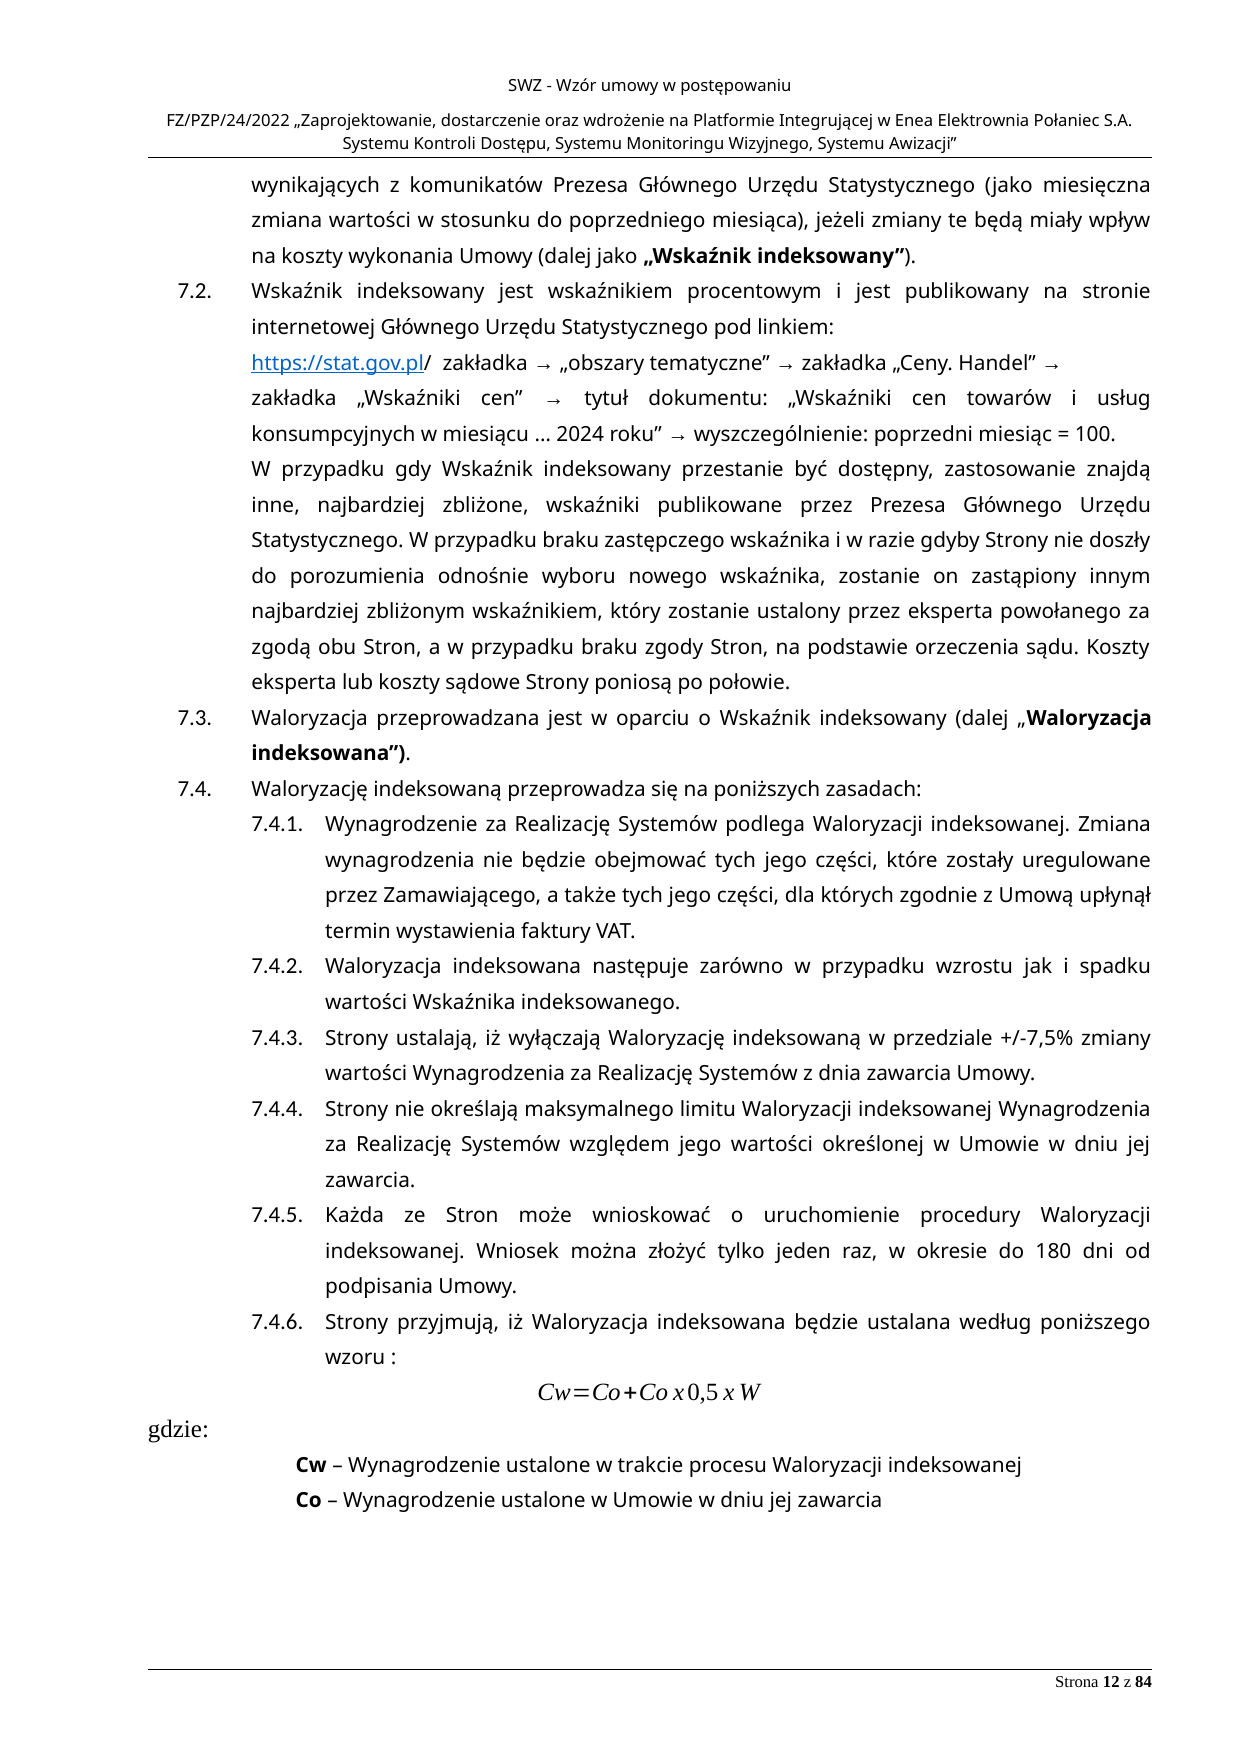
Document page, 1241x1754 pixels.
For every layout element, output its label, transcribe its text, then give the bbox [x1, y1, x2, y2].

subtitle Waloryzację indeksowaną przeprowadza się na poniższych zasadach: [177, 774, 1152, 802]
subtitle wynikających z komunikatów Prezesa Głównego Urzędu Statystycznego (jako miesięczna zmiana wartości w stosunku do poprzedniego miesiąca), jeżeli zmiany te będą miały wpływ na koszty wykonania Umowy (dalej jako „Wskaźnik indeksowany”). [251, 170, 1152, 269]
subtitle https://stat.gov.pl/ zakładka → „obszary tematyczne” → zakładka „Ceny. Handel” → [251, 348, 1152, 376]
subtitle Cw – Wynagrodzenie ustalone w trakcie procesu Waloryzacji indeksowanej [295, 1450, 1152, 1478]
subtitle Waloryzacja indeksowana następuje zarówno w przypadku wzrostu jak i spadku wartości Wskaźnika indeksowanego. [251, 952, 1152, 1016]
subtitle Wynagrodzenie za Realizację Systemów podlega Waloryzacji indeksowanej. Zmiana wynagrodzenia nie będzie obejmować tych jego części, które zostały uregulowane przez Zamawiającego, a także tych jego części, dla których zgodnie z Umową upłynął termin wystawienia faktury VAT. [251, 809, 1152, 944]
subtitle Strony ustalają, iż wyłączają Waloryzację indeksowaną w przedziale +/-7,5% zmiany wartości Wynagrodzenia za Realizację Systemów z dnia zawarcia Umowy. [251, 1023, 1152, 1087]
subtitle zakładka „Wskaźniki cen” → tytuł dokumentu: „Wskaźniki cen towarów i usług konsumpcyjnych w miesiącu … 2024 roku” → wyszczególnienie: poprzedni miesiąc = 100. [251, 383, 1152, 447]
text gdzie: [148, 1414, 1152, 1442]
subtitle W przypadku gdy Wskaźnik indeksowany przestanie być dostępny, zastosowanie znajdą inne, najbardziej zbliżone, wskaźniki publikowane przez Prezesa Głównego Urzędu Statystycznego. W przypadku braku zastępczego wskaźnika i w razie gdyby Strony nie doszły do porozumienia odnośnie wyboru nowego wskaźnika, zostanie on zastąpiony innym najbardziej zbliżonym wskaźnikiem, który zostanie ustalony przez eksperta powołanego za zgodą obu Stron, a w przypadku braku zgody Stron, na podstawie orzeczenia sądu. Koszty eksperta lub koszty sądowe Strony poniosą po połowie. [251, 454, 1152, 696]
subtitle Wskaźnik indeksowany jest wskaźnikiem procentowym i jest publikowany na stronie internetowej Głównego Urzędu Statystycznego pod linkiem: [177, 277, 1152, 341]
subtitle Każda ze Stron może wnioskować o uruchomienie procedury Waloryzacji indeksowanej. Wniosek można złożyć tylko jeden raz, w okresie do 180 dni od podpisania Umowy. [251, 1200, 1152, 1300]
subtitle Waloryzacja przeprowadzana jest w oparciu o Wskaźnik indeksowany (dalej „Waloryzacja indeksowana”). [177, 703, 1152, 767]
subtitle Strony przyjmują, iż Waloryzacja indeksowana będzie ustalana według poniższego wzoru : [251, 1307, 1152, 1371]
subtitle Strony nie określają maksymalnego limitu Waloryzacji indeksowanej Wynagrodzenia za Realizację Systemów względem jego wartości określonej w Umowie w dniu jej zawarcia. [251, 1094, 1152, 1193]
subtitle Co – Wynagrodzenie ustalone w Umowie w dniu jej zawarcia [295, 1485, 1152, 1514]
